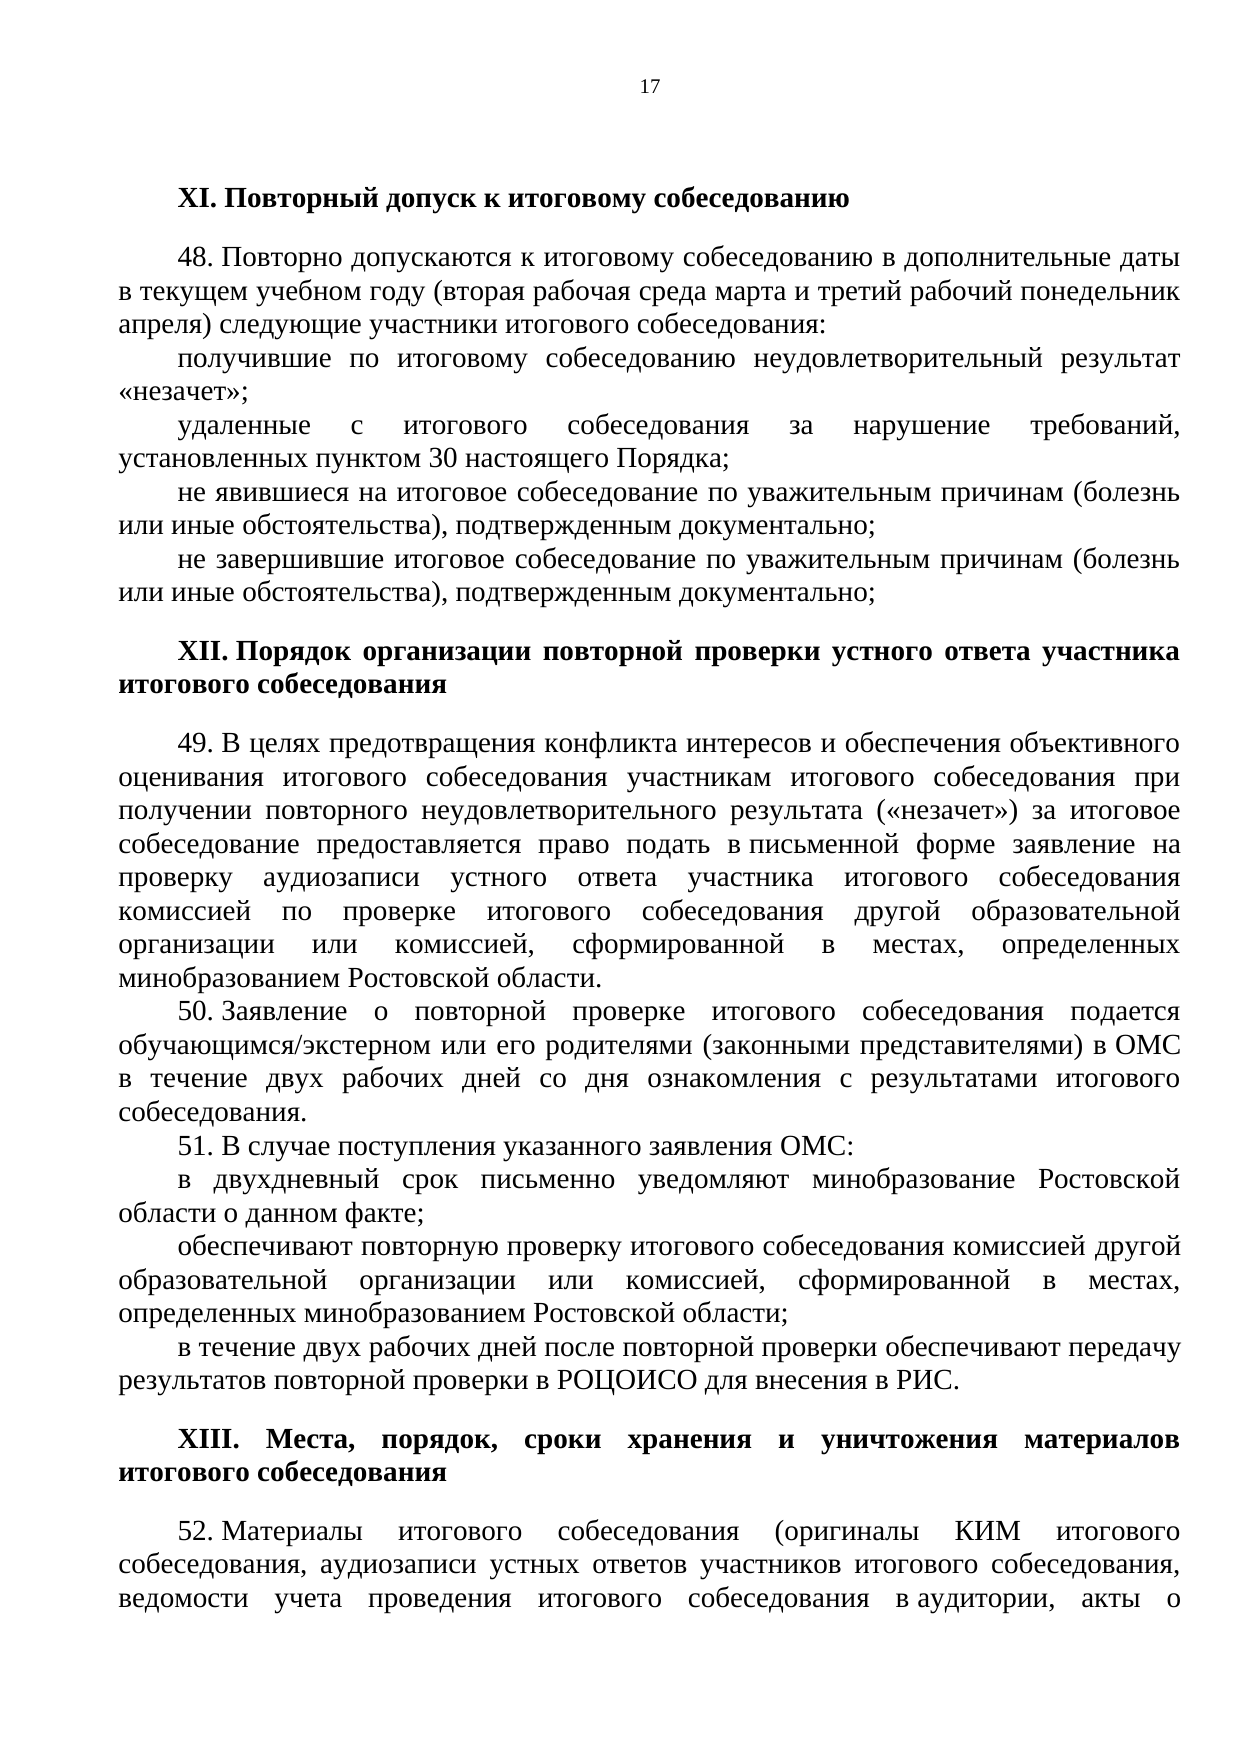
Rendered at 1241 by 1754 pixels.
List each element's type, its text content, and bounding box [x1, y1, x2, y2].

text в течение двух рабочих дней после повторной проверки обеспечивают передачу результатов повторной проверки в РОЦОИСО для внесения в РИС. [118, 1329, 1181, 1396]
text ХIII. Места, порядок, сроки хранения и уничтожения материалов итогового собеседования [118, 1421, 1181, 1488]
text обеспечивают повторную проверку итогового собеседования комиссией другой образовательной организации или комиссией, сформированной в местах, определенных минобразованием Ростовской области; [118, 1228, 1181, 1329]
text 51. В случае поступления указанного заявления ОМС: [118, 1128, 1181, 1161]
text не завершившие итоговое собеседование по уважительным причинам (болезнь или иные обстоятельства), подтвержденным документально; [118, 541, 1181, 608]
text 50. Заявление о повторной проверке итогового собеседования подается обучающимся/экстерном или его родителями (законными представителями) в ОМС в течение двух рабочих дней со дня ознакомления с результатами итогового собеседования. [118, 993, 1181, 1128]
text не явившиеся на итоговое собеседование по уважительным причинам (болезнь или иные обстоятельства), подтвержденным документально; [118, 474, 1181, 541]
text ХII. Порядок организации повторной проверки устного ответа участника итогового собеседования [118, 633, 1181, 700]
text удаленные с итогового собеседования за нарушение требований, установленных пунктом 30 настоящего Порядка; [118, 407, 1181, 474]
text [118, 1513, 1181, 1614]
text получившие по итоговому собеседованию неудовлетворительный результат «незачет»; [118, 340, 1181, 407]
text 48. Повторно допускаются к итоговому собеседованию в дополнительные даты в текущем учебном году (вторая рабочая среда марта и третий рабочий понедельник апреля) следующие участники итогового собеседования: [118, 239, 1181, 340]
text 49. В целях предотвращения конфликта интересов и обеспечения объективного оценивания итогового собеседования участникам итогового собеседования при получении повторного неудовлетворительного результата («незачет») за итоговое собеседование предоставляется право подать в письменной форме заявление на проверку аудиозаписи устного ответа участника итогового собеседования комиссией по проверке итогового собеседования другой образовательной организации или комиссией, сформированной в местах, определенных минобразованием Ростовской области. [118, 725, 1181, 993]
text в двухдневный срок письменно уведомляют минобразование Ростовской области о данном факте; [118, 1161, 1181, 1228]
text ХI. Повторный допуск к итоговому собеседованию [118, 181, 1181, 214]
